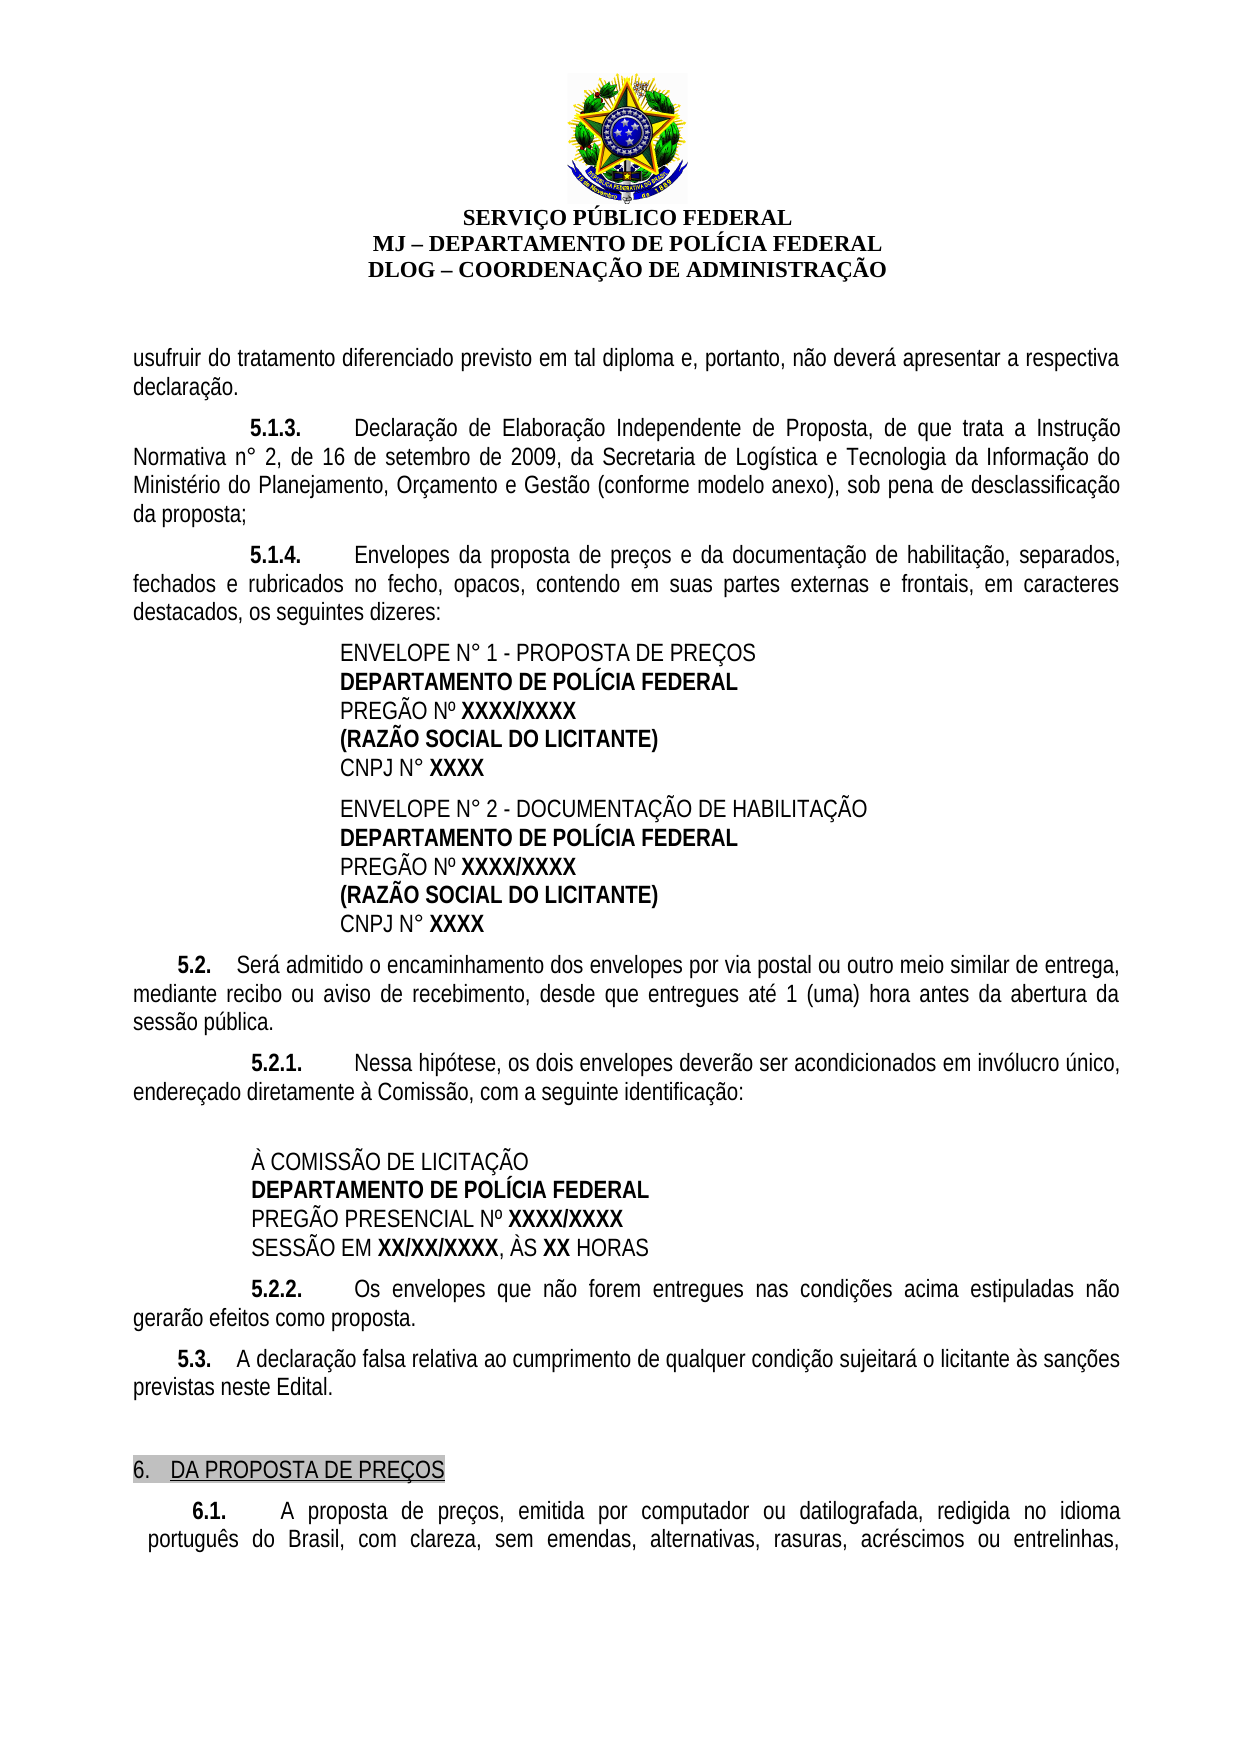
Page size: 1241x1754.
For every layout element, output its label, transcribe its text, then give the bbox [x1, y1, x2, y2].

list Será admitido o encaminhamento dos envelopes por via postal ou outro meio similar de entrega, mediante recibo ou aviso de recebimento, desde que entregues até 1 (uma) hora antes da abertura da sessão pública. [133, 950, 1122, 1036]
picture [567, 73, 688, 204]
list Os envelopes que não forem entregues nas condições acima estipuladas não gerarão efeitos como proposta. [133, 1274, 1122, 1331]
text ENVELOPE N° 1 - PROPOSTA DE PREÇOS [340, 638, 1122, 667]
text DEPARTAMENTO DE POLÍCIA FEDERAL [340, 667, 1122, 696]
text PREGÃO Nº XXXX/XXXX [340, 696, 1122, 724]
text PREGÃO Nº XXXX/XXXX [340, 851, 1122, 880]
list DA PROPOSTA DE PREÇOS [133, 1454, 1122, 1483]
text DEPARTAMENTO DE POLÍCIA FEDERAL [340, 823, 1122, 851]
list Nessa hipótese, os dois envelopes deverão ser acondicionados em invólucro único, endereçado diretamente à Comissão, com a seguinte identificação: [133, 1048, 1122, 1106]
text (RAZÃO SOCIAL DO LICITANTE) [340, 724, 1122, 753]
text DEPARTAMENTO DE POLÍCIA FEDERAL [251, 1175, 1122, 1204]
list Envelopes da proposta de preços e da documentação de habilitação, separados, fechados e rubricados no fecho, opacos, contendo em suas partes externas e frontais, em caracteres destacados, os seguintes dizeres: [133, 540, 1122, 626]
text CNPJ N° XXXX [340, 753, 1122, 782]
text SESSÃO EM XX/XX/XXXX, ÀS XX HORAS [251, 1233, 1122, 1261]
text CNPJ N° XXXX [340, 909, 1122, 937]
text À COMISSÃO DE LICITAÇÃO [251, 1147, 1122, 1175]
text (RAZÃO SOCIAL DO LICITANTE) [340, 880, 1122, 909]
text PREGÃO PRESENCIAL Nº XXXX/XXXX [251, 1204, 1122, 1233]
list A declaração falsa relativa ao cumprimento de qualquer condição sujeitará o licitante às sanções previstas neste Edital. [133, 1344, 1122, 1401]
text ENVELOPE N° 2 - DOCUMENTAÇÃO DE HABILITAÇÃO [340, 794, 1122, 823]
list Declaração de Elaboração Independente de Proposta, de que trata a Instrução Normativa n° 2, de 16 de setembro de 2009, da Secretaria de Logística e Tecnologia da Informação do Ministério do Planejamento, Orçamento e Gestão (conforme modelo anexo), sob pena de desclassificação da proposta; [133, 413, 1122, 527]
